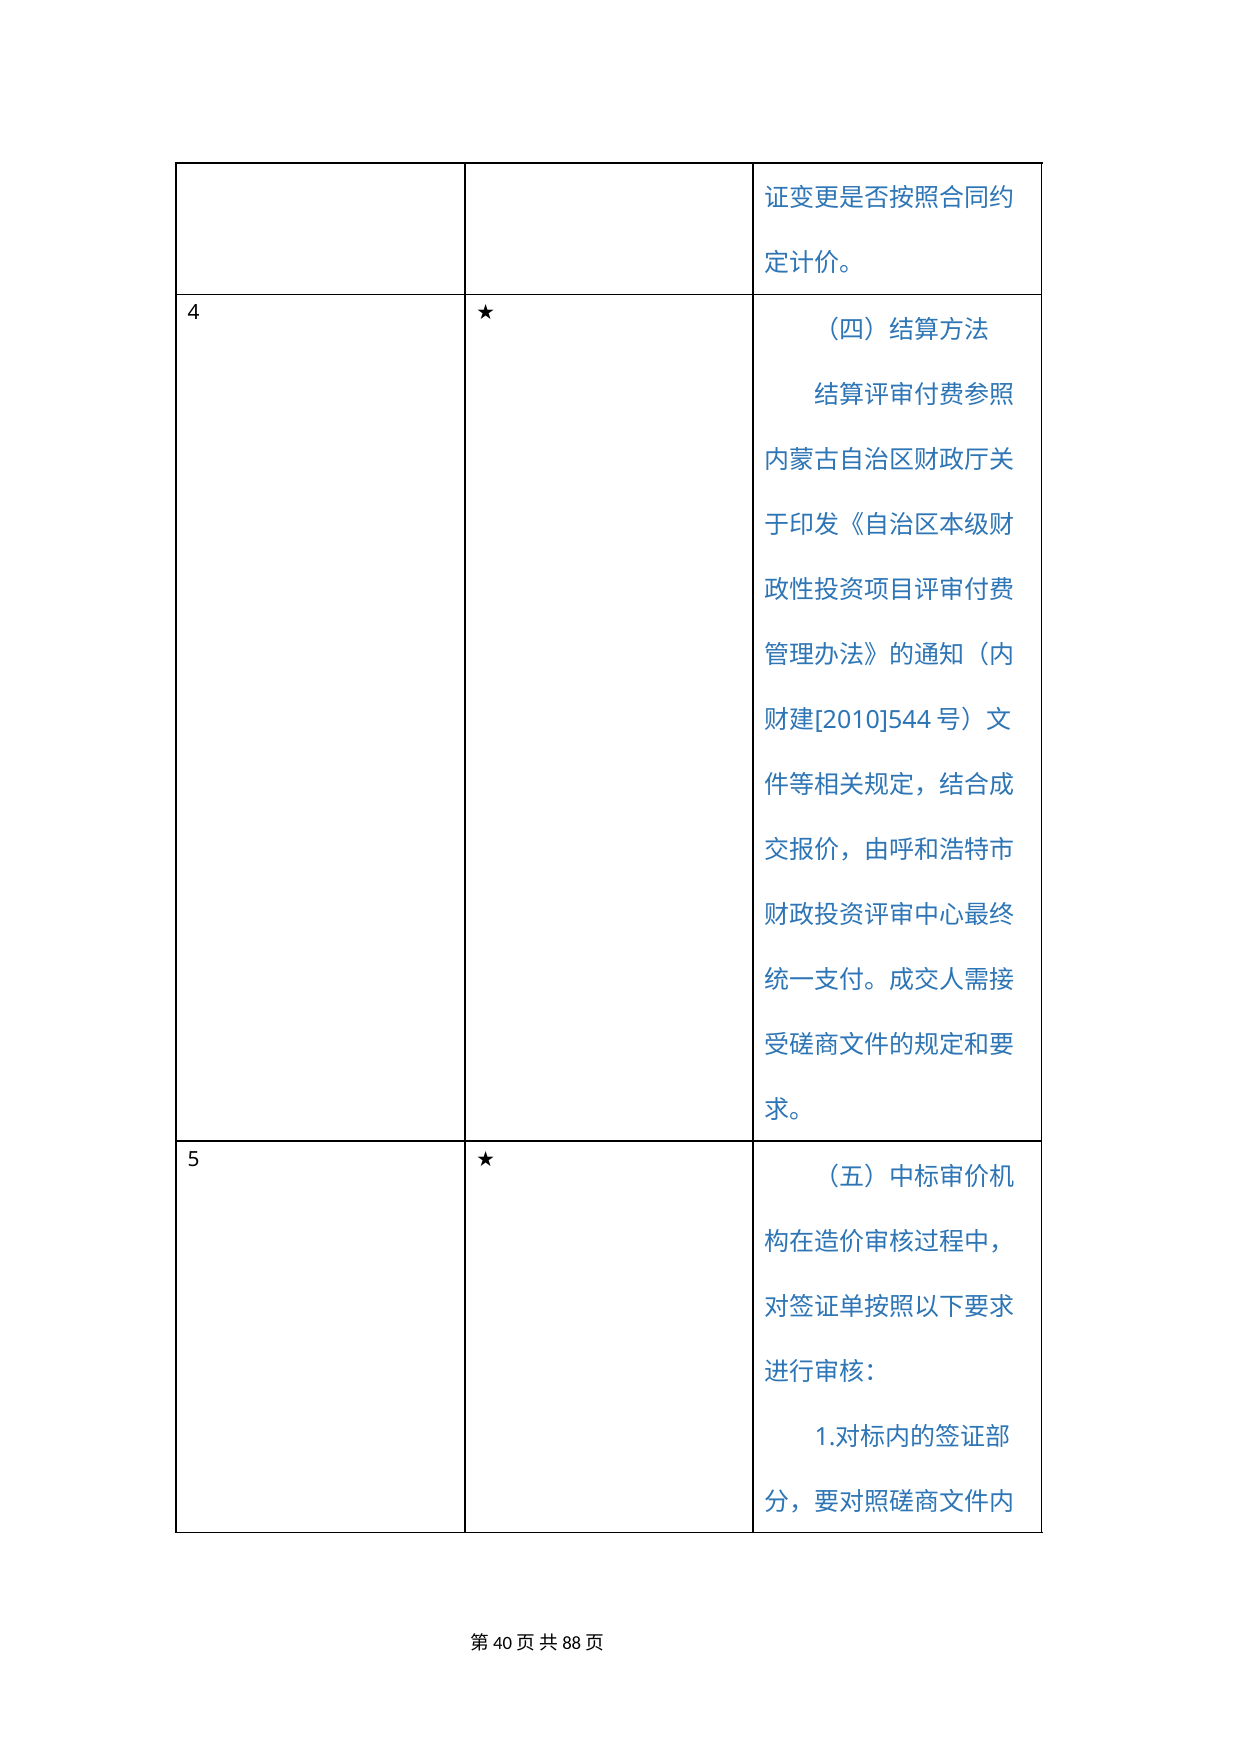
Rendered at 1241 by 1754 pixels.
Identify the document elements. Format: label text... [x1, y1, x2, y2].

table_cell 4 [177, 295, 464, 1140]
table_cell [754, 1142, 1041, 1532]
table_cell 3 [177, 164, 464, 293]
table_cell ★ [466, 164, 752, 293]
table_cell ★ [466, 1142, 752, 1532]
table_cell ★ [466, 295, 752, 1140]
table_cell 5 [177, 1142, 464, 1532]
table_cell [754, 164, 1041, 293]
table_cell （四）结算方法 结算评审付费参照内蒙古自治区财政厅关于印发《自治区本级财政性投资项目评审付费管理办法》的通知（内财建[2010]544号）文件等相关规定，结合成交报价，由呼和浩特市财政投资评审中心最终统一支付。成交人需接受磋商文件的规定和要求。 [754, 295, 1041, 1140]
